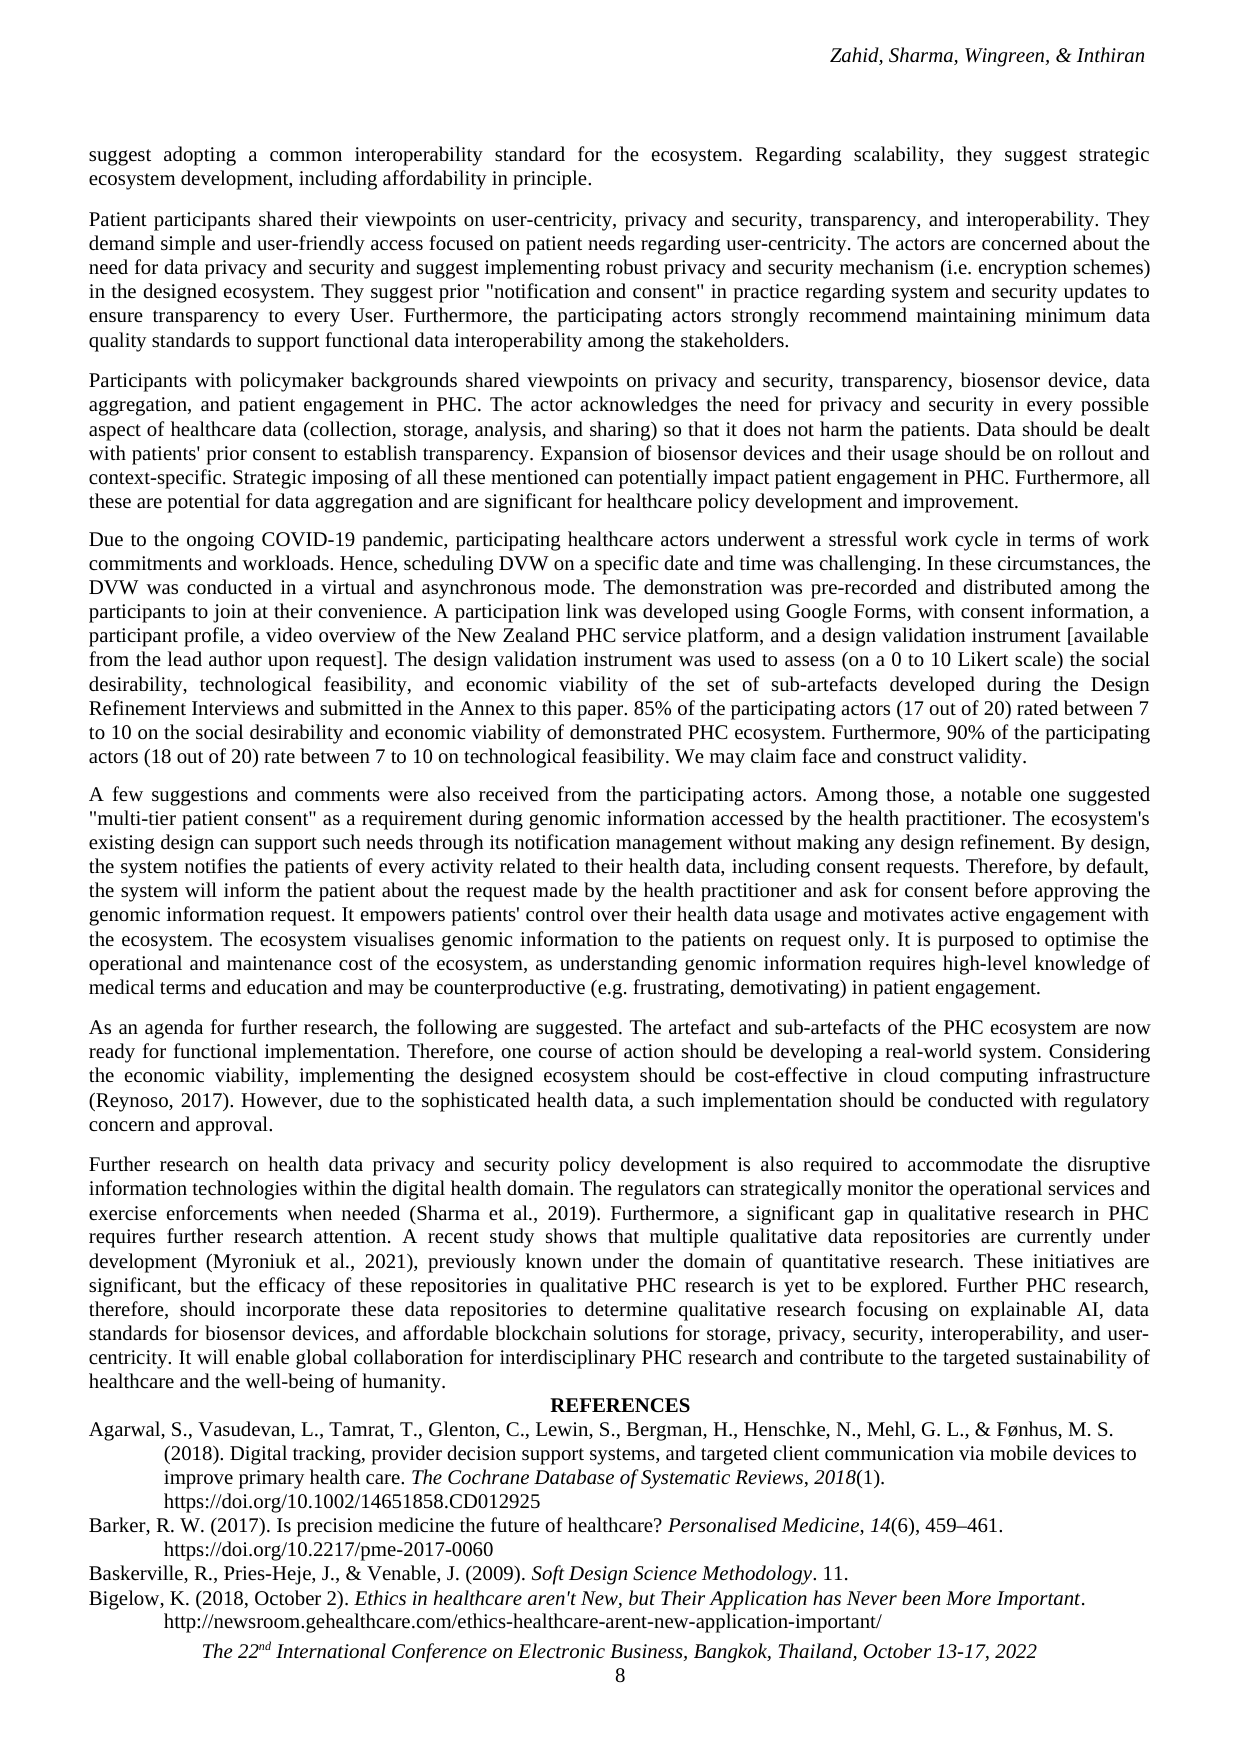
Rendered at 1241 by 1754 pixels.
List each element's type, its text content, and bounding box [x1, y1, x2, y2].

subtitle REFERENCES [89, 1393, 1152, 1417]
text Patient participants shared their viewpoints on user-centricity, privacy and security, transparency, and interoperability. They demand simple and user-friendly access focused on patient needs regarding user-centricity. The actors are concerned about the need for data privacy and security and suggest implementing robust privacy and security mechanism (i.e. encryption schemes) in the designed ecosystem. They suggest prior "notification and consent" in practice regarding system and security updates to ensure transparency to every User. Furthermore, the participating actors strongly recommend maintaining minimum data quality standards to support functional data interoperability among the stakeholders. [89, 207, 1152, 352]
text Participants with policymaker backgrounds shared viewpoints on privacy and security, transparency, biosensor device, data aggregation, and patient engagement in PHC. The actor acknowledges the need for privacy and security in every possible aspect of healthcare data (collection, storage, analysis, and sharing) so that it does not harm the patients. Data should be dealt with patients' prior consent to establish transparency. Expansion of biosensor devices and their usage should be on rollout and context-specific. Strategic imposing of all these mentioned can potentially impact patient engagement in PHC. Furthermore, all these are potential for data aggregation and are significant for healthcare policy development and improvement. [89, 368, 1152, 513]
text Bigelow, K. (2018, October 2). Ethics in healthcare aren't New, but Their Application has Never been More Important. http://newsroom.gehealthcare.com/ethics-healthcare-arent-new-application-important/ [89, 1585, 1152, 1633]
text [89, 142, 1152, 190]
text Due to the ongoing COVID-19 pandemic, participating healthcare actors underwent a stressful work cycle in terms of work commitments and workloads. Hence, scheduling DVW on a specific date and time was challenging. In these circumstances, the DVW was conducted in a virtual and asynchronous mode. The demonstration was pre-recorded and distributed among the participants to join at their convenience. A participation link was developed using Google Forms, with consent information, a participant profile, a video overview of the New Zealand PHC service platform, and a design validation instrument [available from the lead author upon request]. The design validation instrument was used to assess (on a 0 to 10 Likert scale) the social desirability, technological feasibility, and economic viability of the set of sub-artefacts developed during the Design Refinement Interviews and submitted in the Annex to this paper. 85% of the participating actors (17 out of 20) rated between 7 to 10 on the social desirability and economic viability of demonstrated PHC ecosystem. Furthermore, 90% of the participating actors (18 out of 20) rate between 7 to 10 on technological feasibility. We may claim face and construct validity. [89, 527, 1152, 768]
text Baskerville, R., Pries-Heje, J., & Venable, J. (2009). Soft Design Science Methodology. 11. [89, 1561, 1152, 1585]
text Agarwal, S., Vasudevan, L., Tamrat, T., Glenton, C., Lewin, S., Bergman, H., Henschke, N., Mehl, G. L., & Fønhus, M. S. (2018). Digital tracking, provider decision support systems, and targeted client communication via mobile devices to improve primary health care. The Cochrane Database of Systematic Reviews, 2018(1). https://doi.org/10.1002/14651858.CD012925 [89, 1417, 1152, 1513]
text Barker, R. W. (2017). Is precision medicine the future of healthcare? Personalised Medicine, 14(6), 459–461. https://doi.org/10.2217/pme-2017-0060 [89, 1513, 1152, 1561]
text Further research on health data privacy and security policy development is also required to accommodate the disruptive information technologies within the digital health domain. The regulators can strategically monitor the operational services and exercise enforcements when needed (Sharma et al., 2019). Furthermore, a significant gap in qualitative research in PHC requires further research attention. A recent study shows that multiple qualitative data repositories are currently under development (Myroniuk et al., 2021), previously known under the domain of quantitative research. These initiatives are significant, but the efficacy of these repositories in qualitative PHC research is yet to be explored. Further PHC research, therefore, should incorporate these data repositories to determine qualitative research focusing on explainable AI, data standards for biosensor devices, and affordable blockchain solutions for storage, privacy, security, interoperability, and user-centricity. It will enable global collaboration for interdisciplinary PHC research and contribute to the targeted sustainability of healthcare and the well-being of humanity. [89, 1152, 1152, 1393]
text A few suggestions and comments were also received from the participating actors. Among those, a notable one suggested "multi-tier patient consent" as a requirement during genomic information accessed by the health practitioner. The ecosystem's existing design can support such needs through its notification management without making any design refinement. By design, the system notifies the patients of every activity related to their health data, including consent requests. Therefore, by default, the system will inform the patient about the request made by the health practitioner and ask for consent before approving the genomic information request. It empowers patients' control over their health data usage and motivates active engagement with the ecosystem. The ecosystem visualises genomic information to the patients on request only. It is purposed to optimise the operational and maintenance cost of the ecosystem, as understanding genomic information requires high-level knowledge of medical terms and education and may be counterproductive (e.g. frustrating, demotivating) in patient engagement. [89, 782, 1152, 999]
text As an agenda for further research, the following are suggested. The artefact and sub-artefacts of the PHC ecosystem are now ready for functional implementation. Therefore, one course of action should be developing a real-world system. Considering the economic viability, implementing the designed ecosystem should be cost-effective in cloud computing infrastructure (Reynoso, 2017). However, due to the sophisticated health data, a such implementation should be conducted with regulatory concern and approval. [89, 1015, 1152, 1136]
